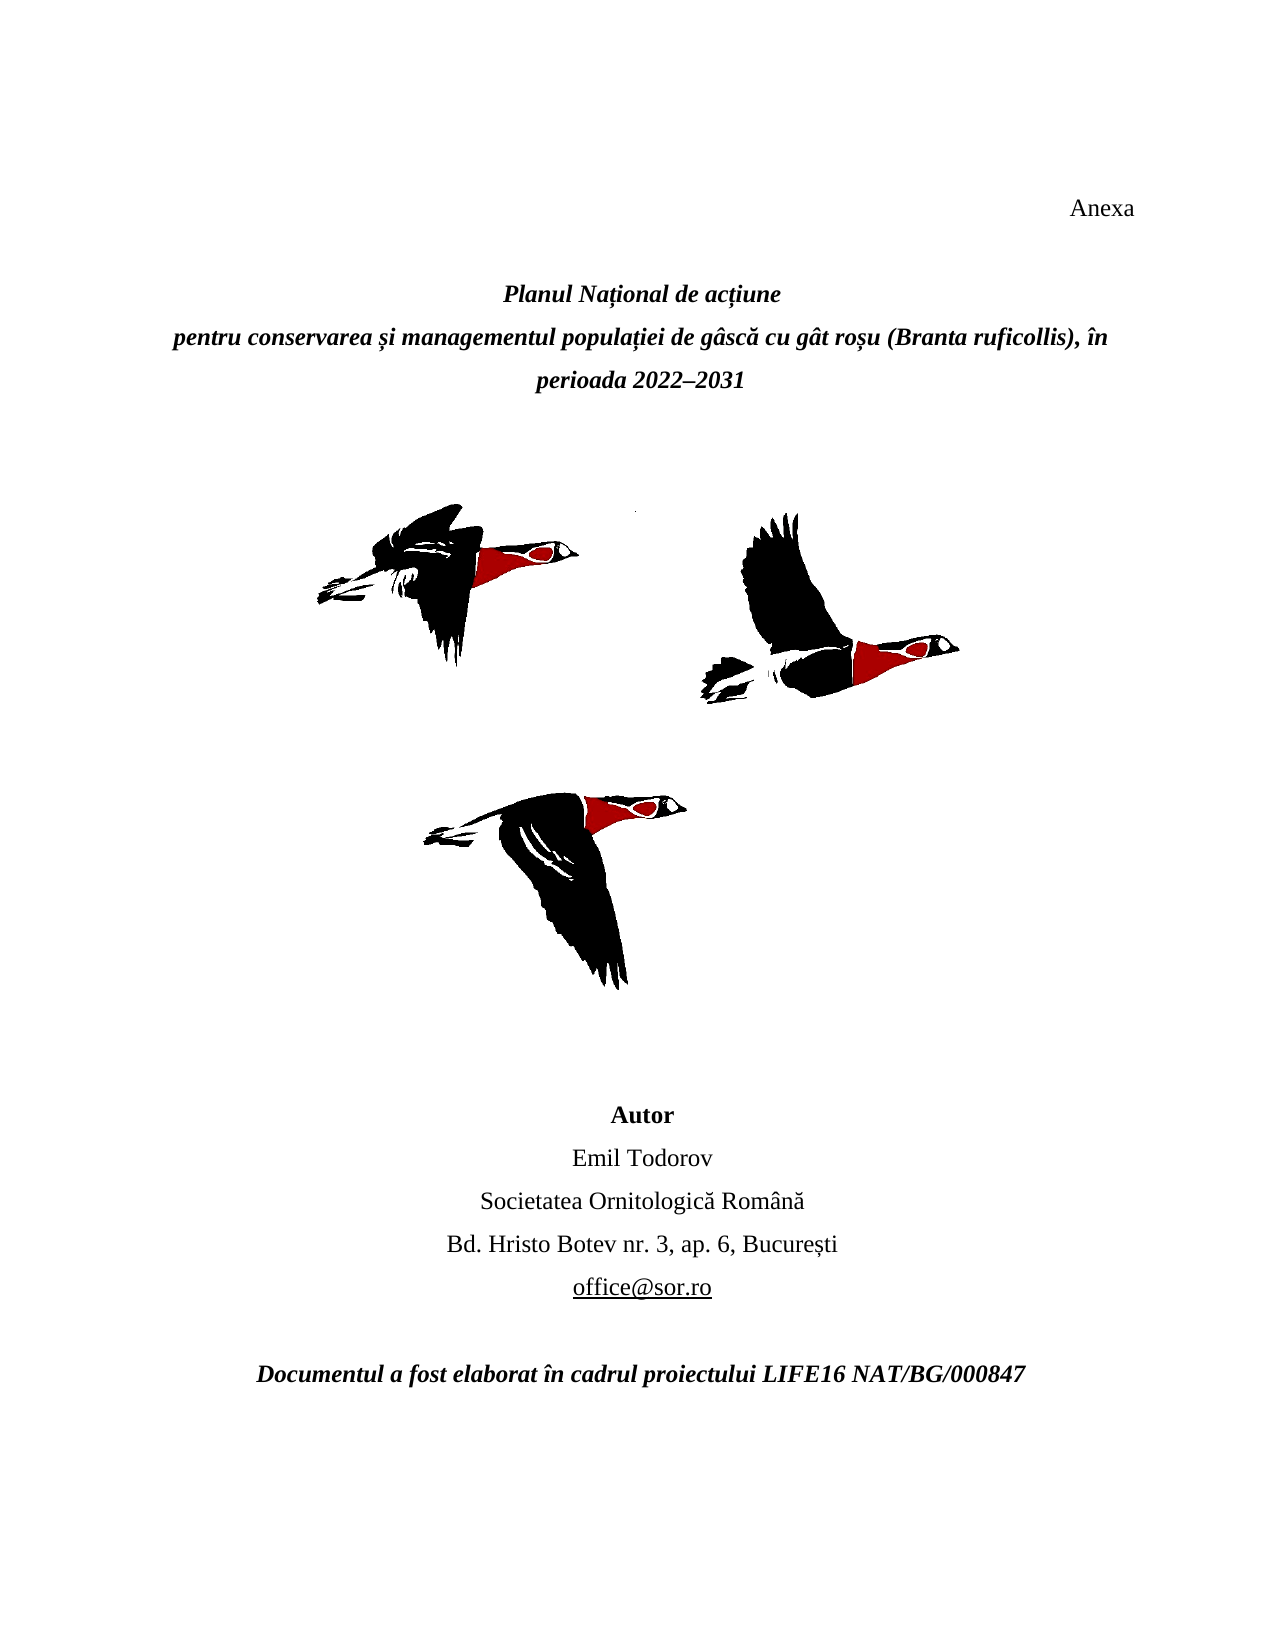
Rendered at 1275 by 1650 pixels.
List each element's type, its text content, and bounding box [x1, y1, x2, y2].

text Bd. Hristo Botev nr. 3, ap. 6, București [150, 1229, 1134, 1258]
text Emil Todorov [150, 1143, 1134, 1172]
text Documentul a fost elaborat în cadrul proiectului LIFE16 NAT/BG/000847 [150, 1359, 1134, 1387]
text Autor [150, 1100, 1134, 1129]
text Anexa [150, 193, 1134, 222]
text pentru conservarea și managementul populației de gâscă cu gât roșu (Branta ruficollis), în perioada 2022–2031 [150, 322, 1134, 394]
text Planul Național de acțiune [150, 279, 1134, 308]
text office@sor.ro [150, 1272, 1134, 1301]
text Societatea Ornitologică Română [150, 1186, 1134, 1215]
